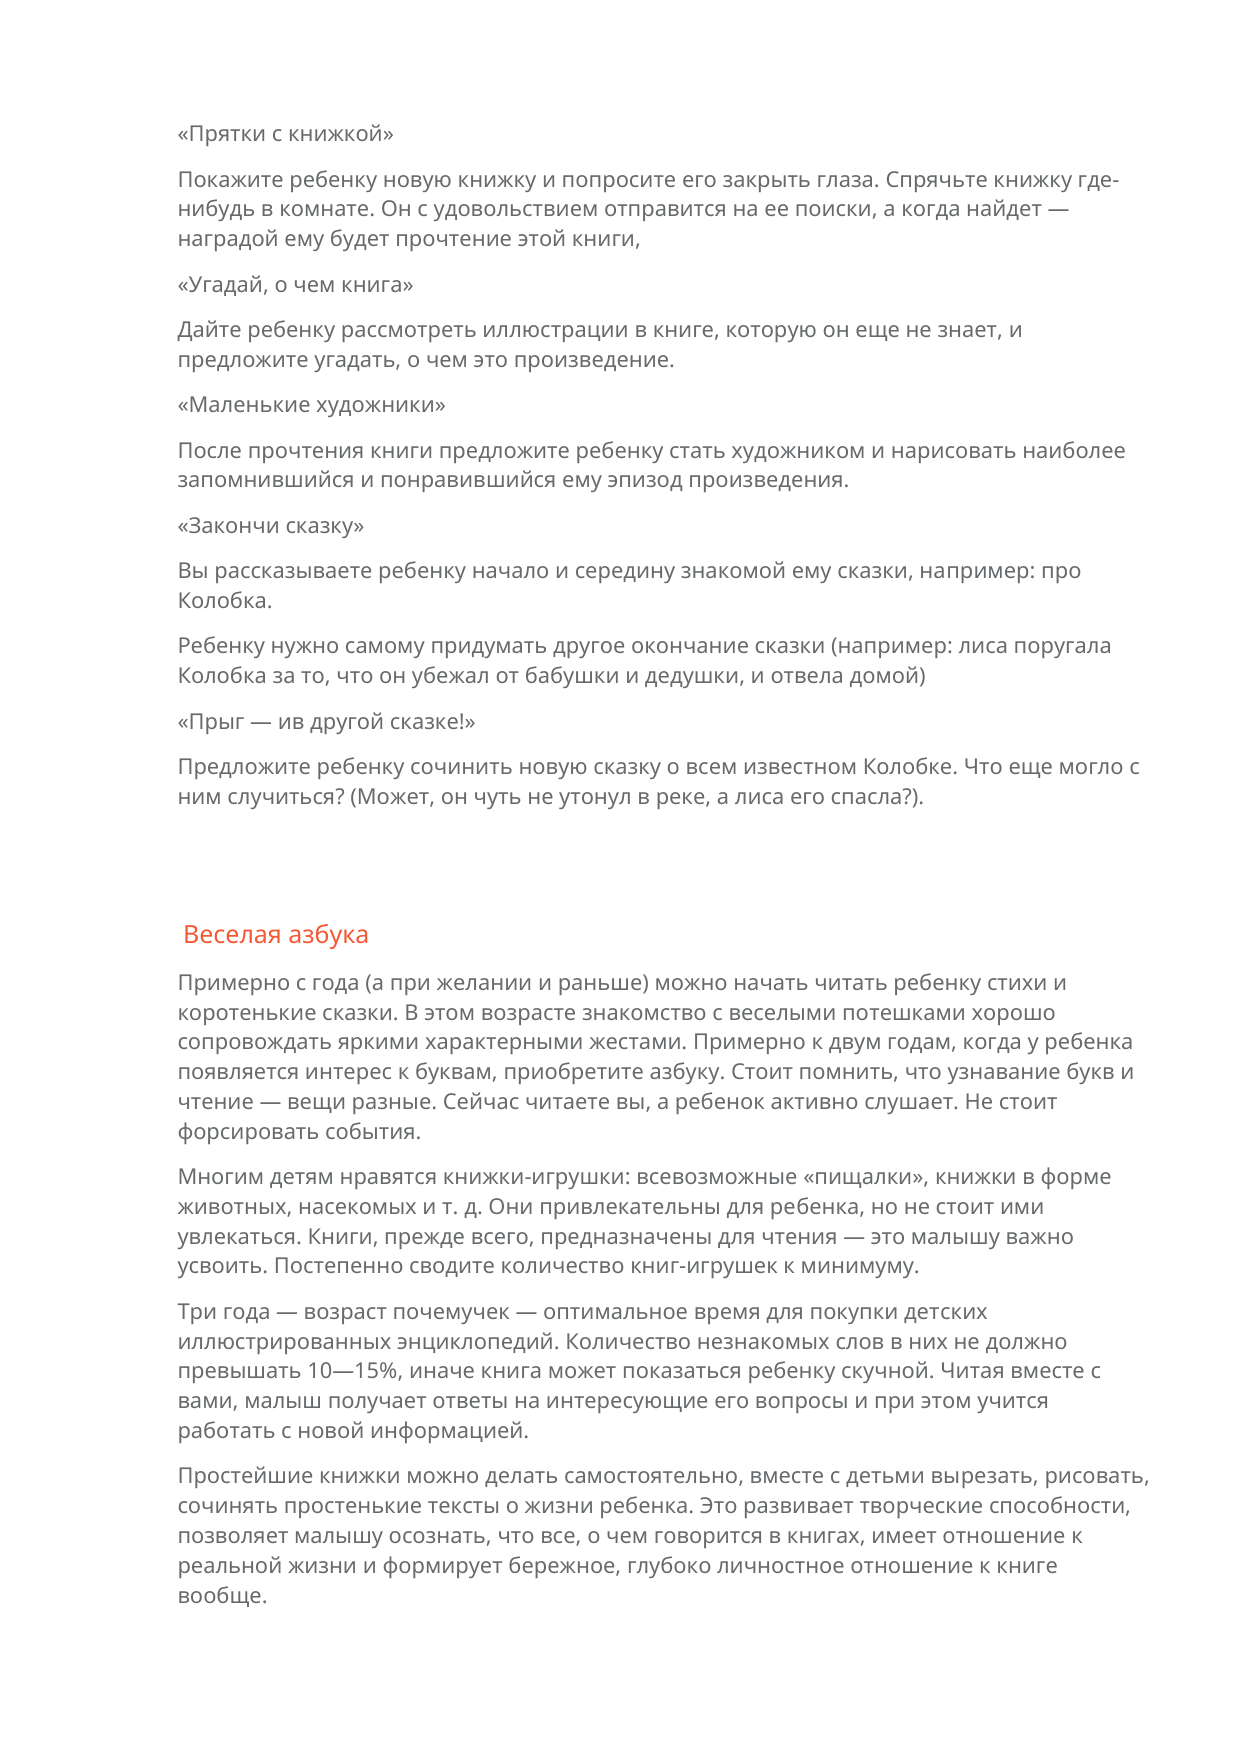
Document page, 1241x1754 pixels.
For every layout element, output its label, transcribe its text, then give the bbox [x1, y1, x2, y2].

text «Угадай, о чем книга» [177, 268, 1152, 298]
text Веселая азбука [177, 917, 1152, 951]
text «Прыг — ив другой сказке!» [177, 706, 1152, 735]
text После прочтения книги предложите ребенку стать художником и нарисовать наиболее запомнившийся и понравившийся ему эпизод произведения. [177, 434, 1152, 494]
text Три года — возраст почемучек — оптимальное время для покупки детских иллюстрированных энциклопедий. Количество незнакомых слов в них не должно превышать 10—15%, иначе книга может показаться ребенку скучной. Читая вместе с вами, малыш получает ответы на интересующие его вопросы и при этом учится работать с новой информацией. [177, 1296, 1152, 1445]
text Вы рассказываете ребенку начало и середину знакомой ему сказки, например: про Колобка. [177, 555, 1152, 615]
text Ребенку нужно самому придумать другое окончание сказки (например: лиса поругала Колобка за то, что он убежал от бабушки и дедушки, и отвела домой) [177, 630, 1152, 690]
text Дайте ребенку рассмотреть иллюстрации в книге, которую он еще не знает, и предложите угадать, о чем это произведение. [177, 314, 1152, 373]
text «Прятки с книжкой» [177, 118, 1152, 148]
text Многим детям нравятся книжки-игрушки: всевозможные «пищалки», книжки в форме животных, насекомых и т. д. Они привлекательны для ребенка, но не стоит ими увлекаться. Книги, прежде всего, предназначены для чтения — это малышу важно усвоить. Постепенно сводите количество книг-игрушек к минимуму. [177, 1161, 1152, 1280]
text «Закончи сказку» [177, 510, 1152, 539]
text Покажите ребенку новую книжку и попросите его закрыть глаза. Спрячьте книжку где-нибудь в комнате. Он с удовольствием отправится на ее поиски, а когда найдет — наградой ему будет прочтение этой книги, [177, 163, 1152, 253]
text Примерно с года (а при желании и раньше) можно начать читать ребенку стихи и коротенькие сказки. В этом возрасте знакомство с веселыми потешками хорошо сопровождать яркими характерными жестами. Примерно к двум годам, когда у ребенка появляется интерес к буквам, приобретите азбуку. Стоит помнить, что узнавание букв и чтение — вещи разные. Сейчас читаете вы, а ребенок активно слушает. Не стоит форсировать события. [177, 967, 1152, 1146]
text Предложите ребенку сочинить новую сказку о всем известном Колобке. Что еще могло с ним случиться? (Может, он чуть не утонул в реке, а лиса его спасла?). [177, 751, 1152, 811]
text Простейшие книжки можно делать самостоятельно, вместе с детьми вырезать, рисовать, сочинять простенькие тексты о жизни ребенка. Это развивает творческие способности, позволяет малышу осознать, что все, о чем говорится в книгах, имеет отношение к реальной жизни и формирует бережное, глубоко личностное отношение к книге вообще. [177, 1461, 1152, 1609]
text «Маленькие художники» [177, 389, 1152, 419]
